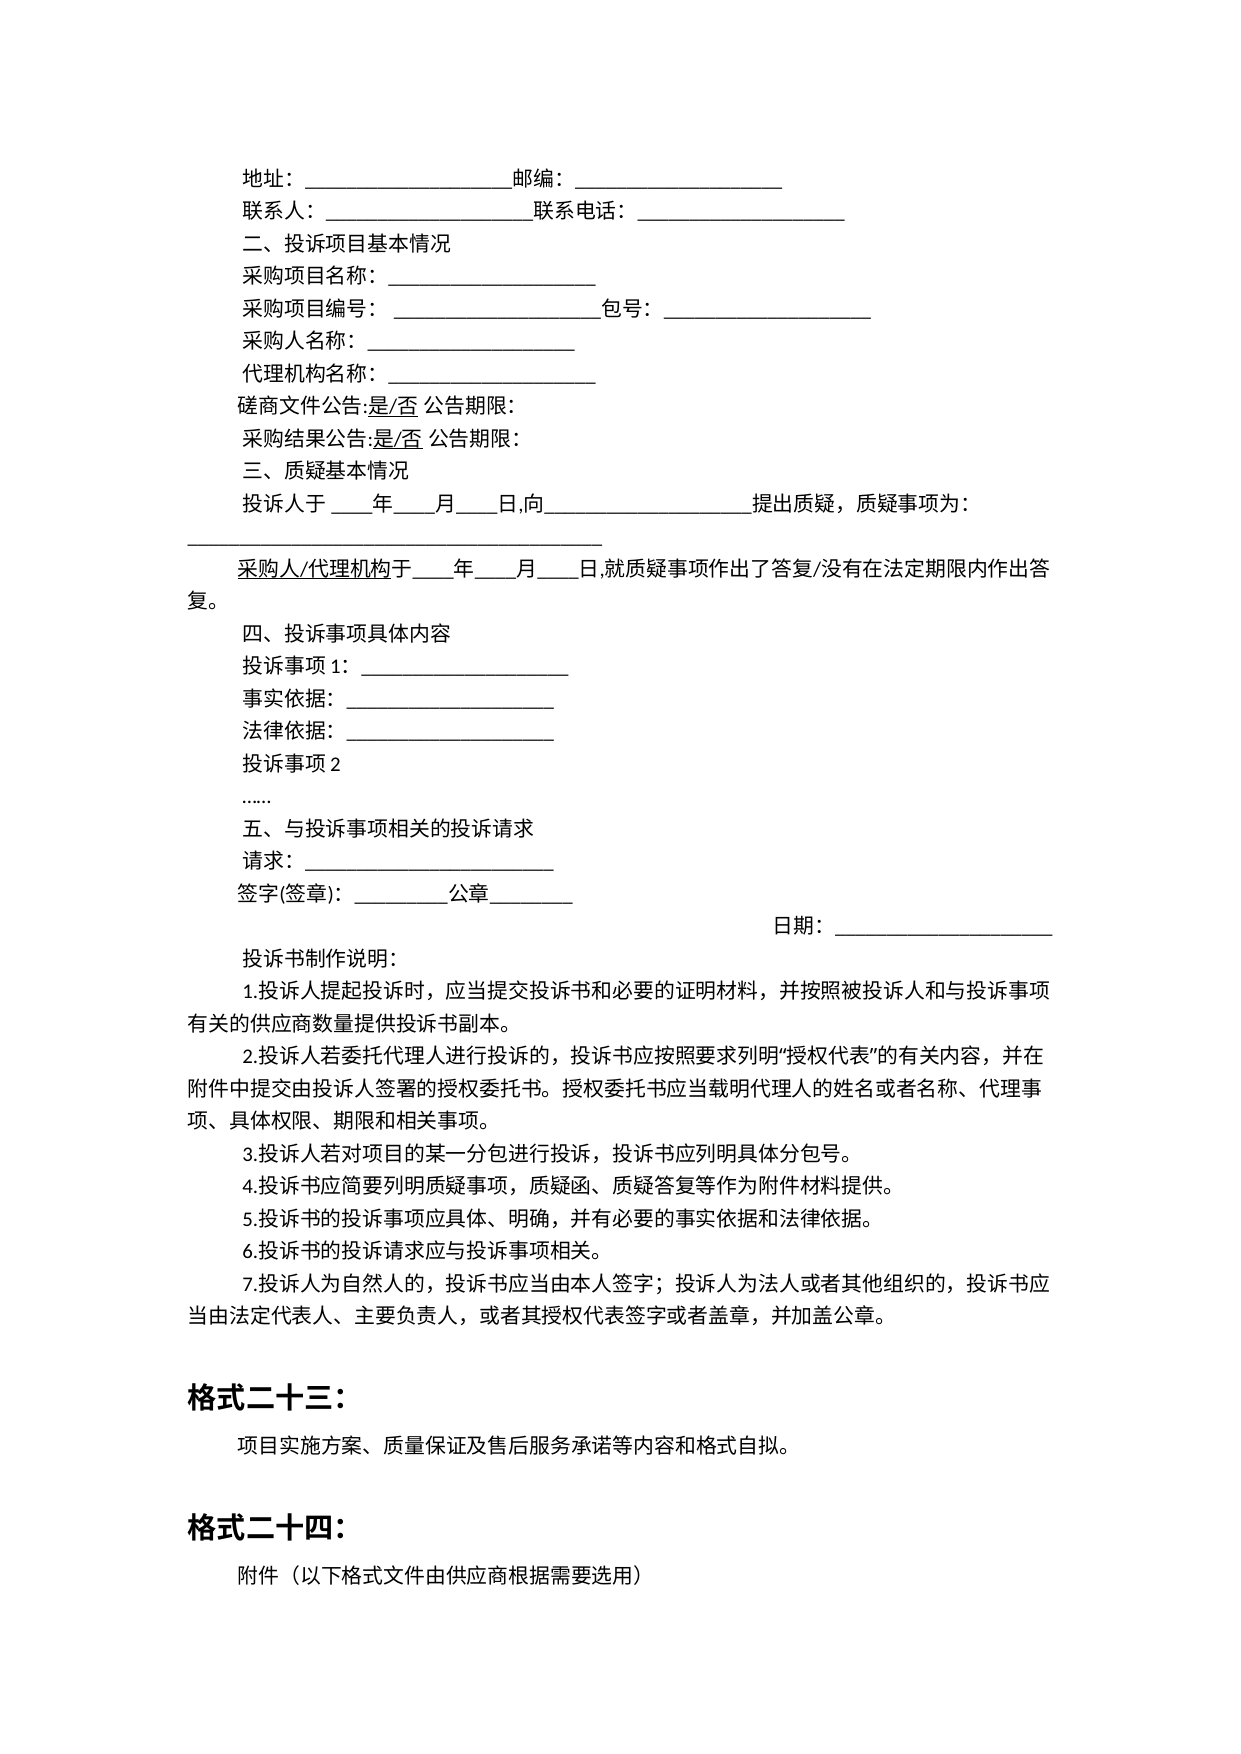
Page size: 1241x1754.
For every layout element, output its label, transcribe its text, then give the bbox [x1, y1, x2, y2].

text 3.投诉人若对项目的某一分包进行投诉，投诉书应列明具体分包号。 [187, 1137, 1053, 1169]
text 二、投诉项目基本情况 [187, 227, 1053, 259]
text 投诉事项2 [187, 747, 1053, 779]
text 5.投诉书的投诉事项应具体、明确，并有必要的事实依据和法律依据。 [187, 1202, 1053, 1234]
text 投诉书制作说明： [187, 942, 1053, 974]
text 采购结果公告:是/否 公告期限： [187, 422, 1053, 454]
text 代理机构名称：____________________ [187, 357, 1053, 389]
text 采购项目编号： ____________________包号：____________________ [187, 292, 1053, 324]
text 1.投诉人提起投诉时，应当提交投诉书和必要的证明材料，并按照被投诉人和与投诉事项有关的供应商数量提供投诉书副本。 [187, 974, 1053, 1039]
text 格式二十四： [187, 1494, 1053, 1559]
text 附件（以下格式文件由供应商根据需要选用） [187, 1559, 1053, 1592]
text 采购项目名称：____________________ [187, 259, 1053, 292]
text 7.投诉人为自然人的，投诉书应当由本人签字；投诉人为法人或者其他组织的，投诉书应当由法定代表人、主要负责人，或者其授权代表签字或者盖章，并加盖公章。 [187, 1267, 1053, 1332]
text 采购人名称：____________________ [187, 324, 1053, 357]
text 投诉事项1：____________________ [187, 649, 1053, 682]
text 事实依据：____________________ [187, 682, 1053, 714]
text 格式二十三： [187, 1364, 1053, 1429]
text …… [187, 779, 1053, 812]
text 4.投诉书应简要列明质疑事项，质疑函、质疑答复等作为附件材料提供。 [187, 1169, 1053, 1202]
text 四、投诉事项具体内容 [187, 617, 1053, 649]
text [187, 194, 1053, 227]
text 采购人/代理机构于____年____月____日,就质疑事项作出了答复/没有在法定期限内作出答复。 [187, 552, 1053, 617]
text 项目实施方案、质量保证及售后服务承诺等内容和格式自拟。 [187, 1429, 1053, 1462]
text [187, 162, 1053, 194]
text 6.投诉书的投诉请求应与投诉事项相关。 [187, 1234, 1053, 1267]
text 2.投诉人若委托代理人进行投诉的，投诉书应按照要求列明“授权代表”的有关内容，并在附件中提交由投诉人签署的授权委托书。授权委托书应当载明代理人的姓名或者名称、代理事项、具体权限、期限和相关事项。 [187, 1039, 1053, 1137]
text 三、质疑基本情况 [187, 454, 1053, 487]
text 法律依据：____________________ [187, 714, 1053, 747]
text 签字(签章)：_________公章________ [187, 877, 1053, 909]
text 日期：_____________________ [187, 909, 1053, 942]
text 请求：________________________ [187, 844, 1053, 877]
text 投诉人于 ____年____月____日,向____________________提出质疑，质疑事项为：________________________________________ [187, 487, 1053, 552]
text 磋商文件公告:是/否 公告期限： [187, 389, 1053, 422]
text 五、与投诉事项相关的投诉请求 [187, 812, 1053, 844]
